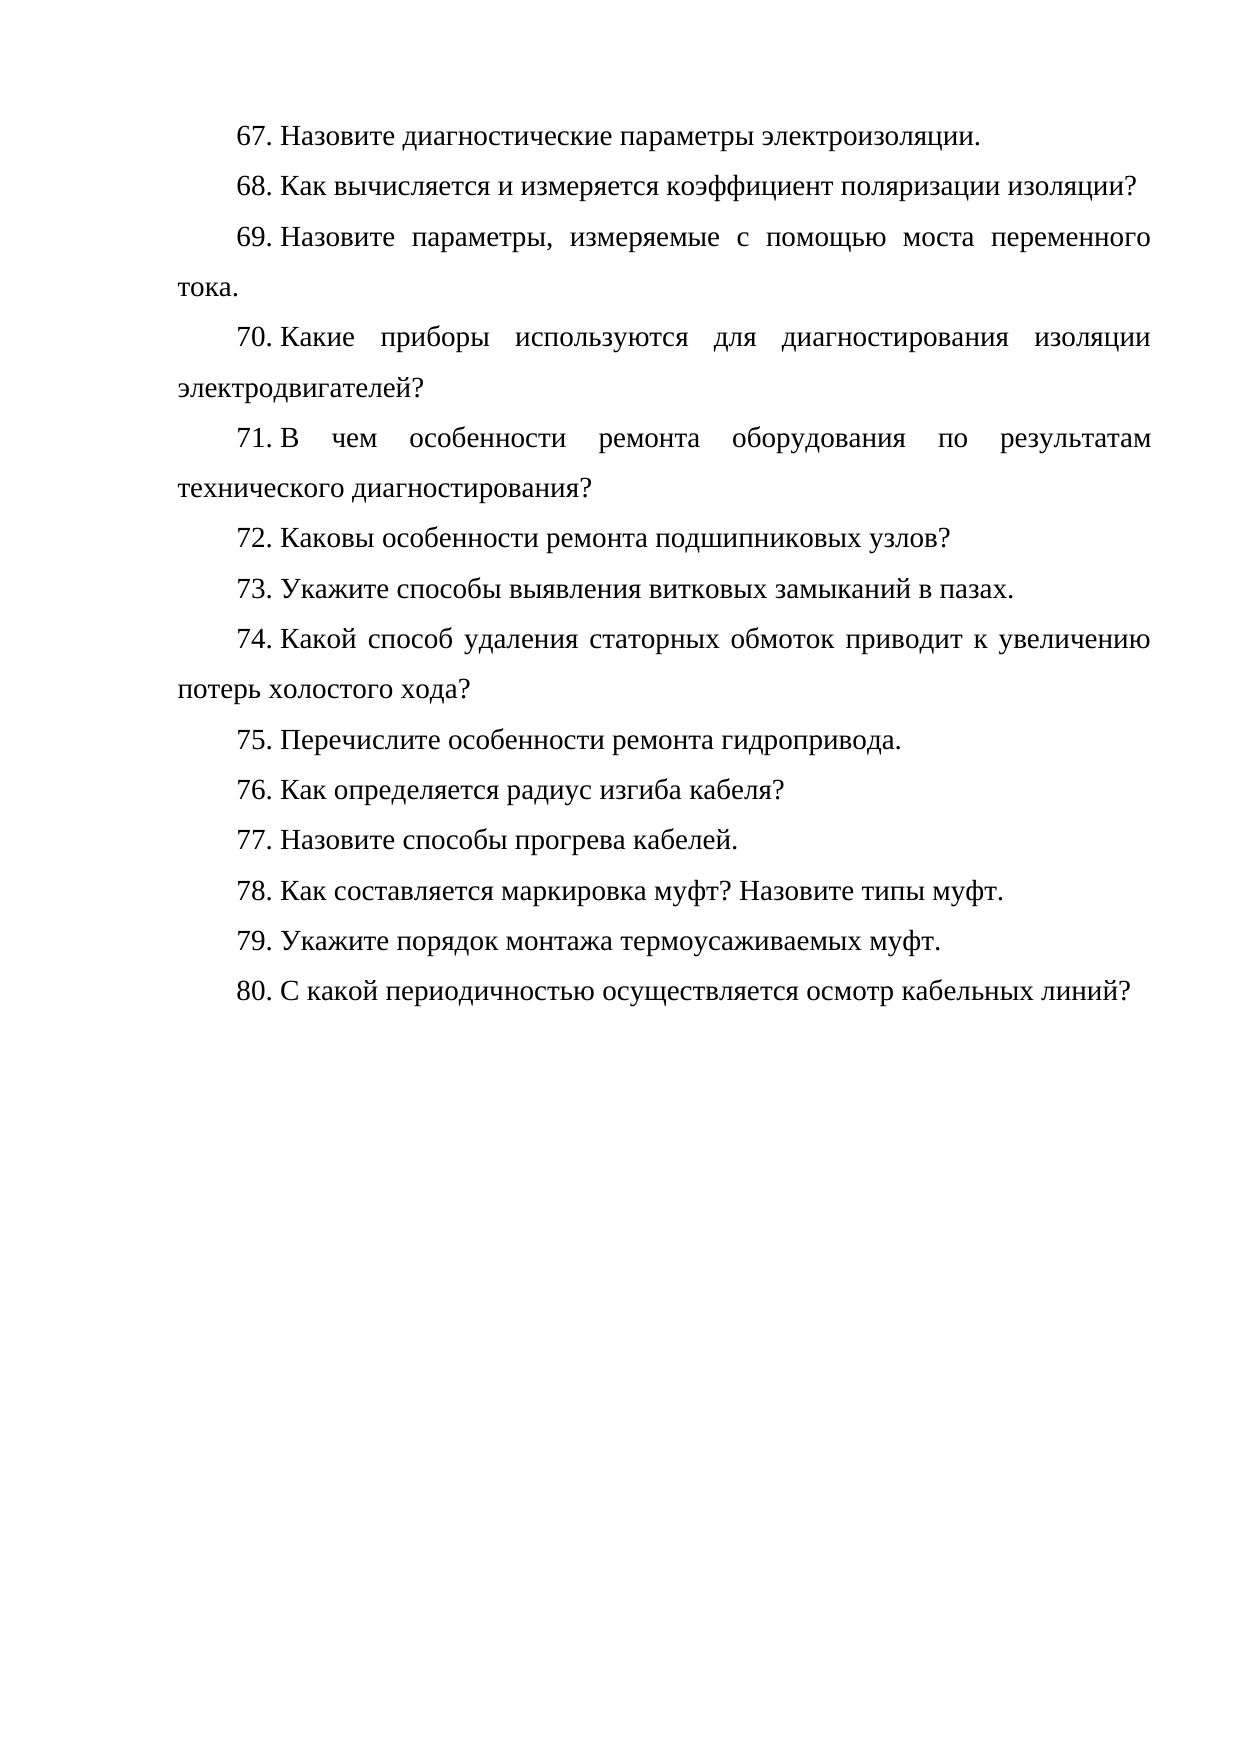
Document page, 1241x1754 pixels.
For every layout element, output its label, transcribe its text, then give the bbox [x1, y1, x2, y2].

list Назовите диагностические параметры электроизоляции. [177, 118, 1152, 152]
list Назовите параметры, измеряемые с помощью моста переменного тока. [177, 219, 1152, 303]
list В чем особенности ремонта оборудования по результатам технического диагностирования? [177, 420, 1152, 504]
list Какие приборы используются для диагностирования изоляции электродвигателей? [177, 319, 1152, 403]
list Каковы особенности ремонта подшипниковых узлов? [177, 521, 1152, 554]
list Укажите порядок монтажа термоусаживаемых муфт. [177, 923, 1152, 957]
list Укажите способы выявления витковых замыканий в пазах. [177, 571, 1152, 604]
list Какой способ удаления статорных обмоток приводит к увеличению потерь холостого хода? [177, 621, 1152, 705]
list Как составляется маркировка муфт? Назовите типы муфт. [177, 873, 1152, 906]
list Как вычисляется и измеряется коэффициент поляризации изоляции? [177, 168, 1152, 202]
list Как определяется радиус изгиба кабеля? [177, 772, 1152, 806]
list Назовите способы прогрева кабелей. [177, 822, 1152, 856]
list Перечислите особенности ремонта гидропривода. [177, 722, 1152, 755]
list С какой периодичностью осуществляется осмотр кабельных линий? [177, 973, 1152, 1007]
